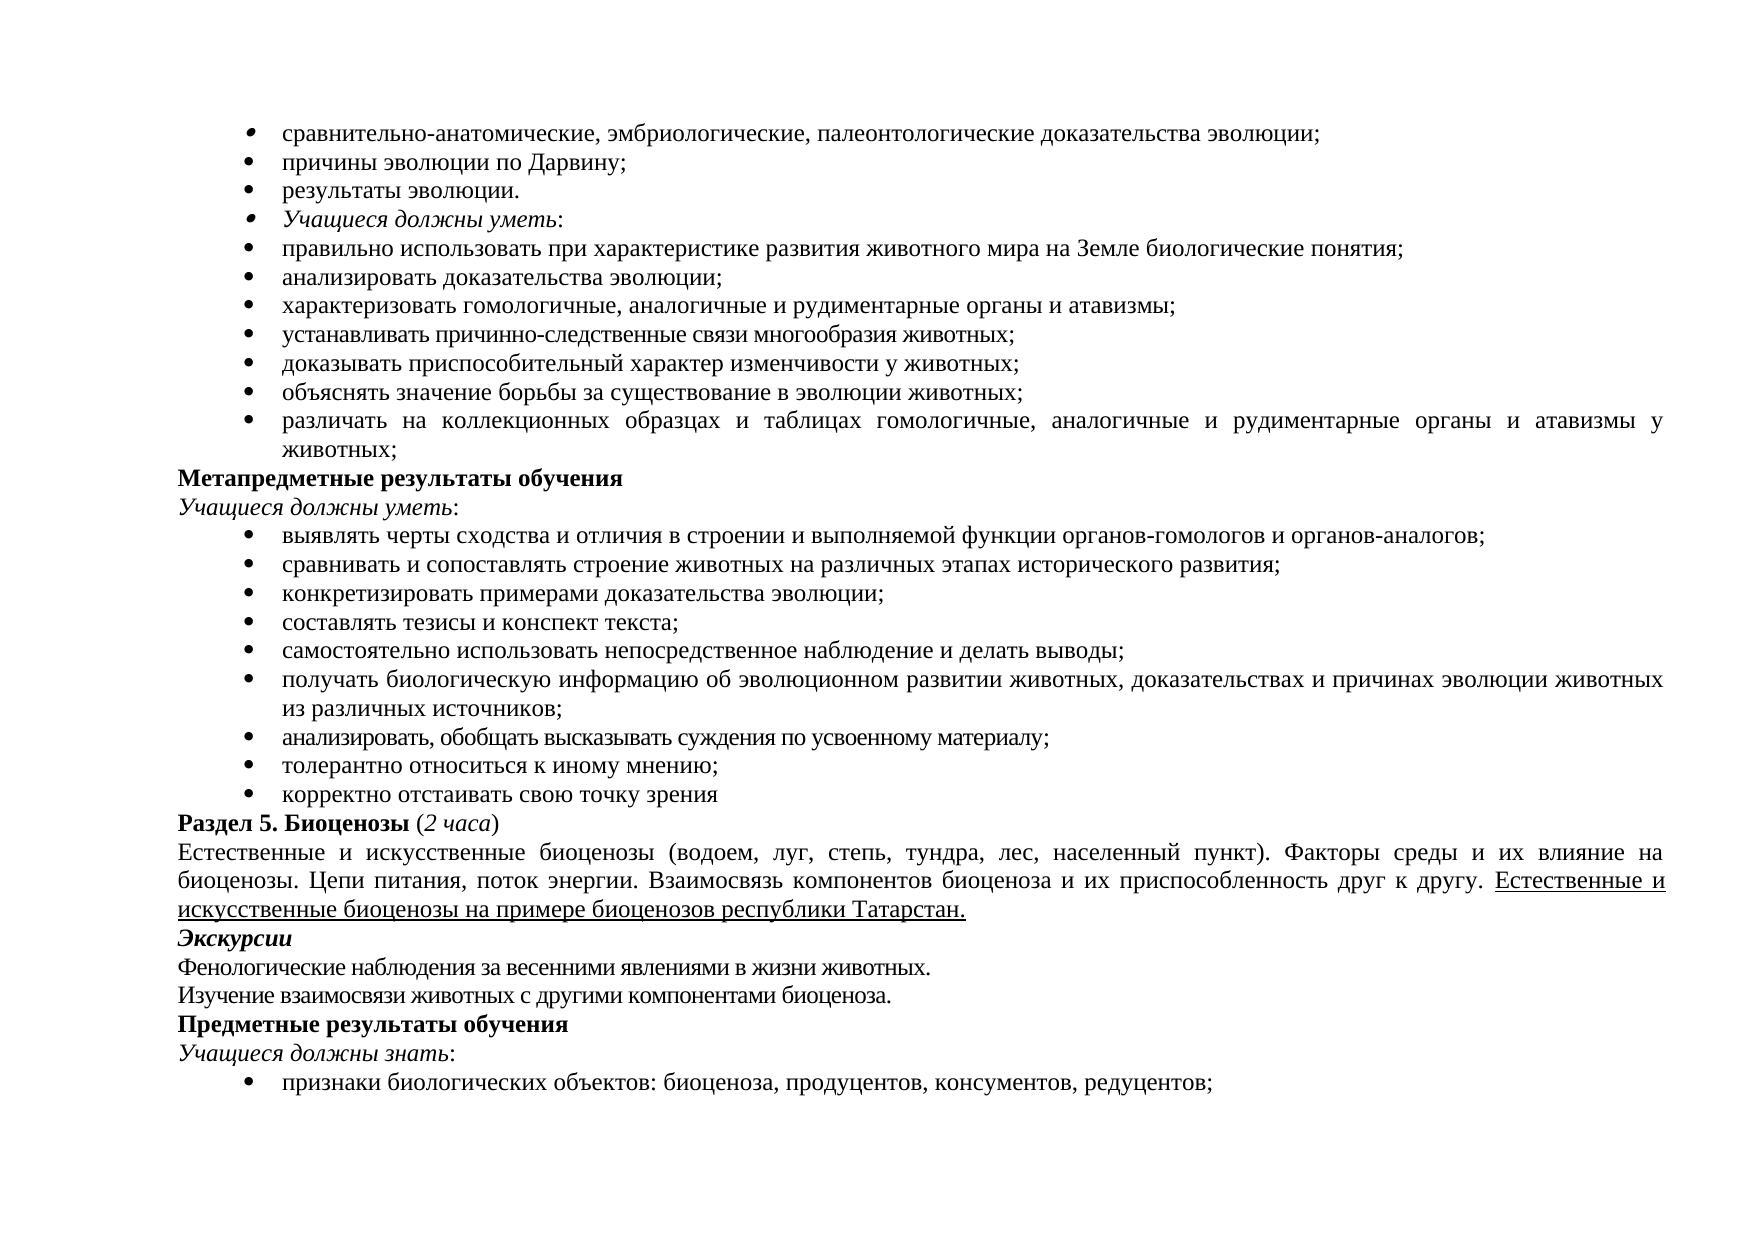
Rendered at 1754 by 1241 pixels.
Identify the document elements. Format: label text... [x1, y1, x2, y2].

list конкретизировать примерами доказательства эволюции; [244, 578, 1665, 607]
list правильно использовать при характеристике развития животного мира на Земле биологические понятия; [244, 233, 1665, 262]
list получать биологическую информацию об эволюционном развитии животных, доказательствах и причинах эволюции животных из различных источников; [244, 664, 1665, 722]
text Изучение взаимосвязи животных с другими компонентами биоценоза. [177, 981, 1665, 1009]
text Учащиеся должны уметь: [177, 492, 1665, 521]
list сравнительно-анатомические, эмбриологические, палеонтологические доказательства эволюции; [244, 118, 1665, 147]
list составлять тезисы и конспект текста; [244, 607, 1665, 636]
text Раздел 5. Биоценозы (2 часа) [177, 808, 1665, 837]
list устанавливать причинно-следственные связи многообразия животных; [244, 319, 1665, 348]
list выявлять черты сходства и отличия в строении и выполняемой функции органов-гомологов и органов-аналогов; [244, 521, 1665, 549]
list сравнивать и сопоставлять строение животных на различных этапах исторического развития; [244, 549, 1665, 578]
text Естественные и искусственные биоценозы (водоем, луг, степь, тундра, лес, населенный пункт). Факторы среды и их влияние на биоценозы. Цепи питания, поток энергии. Взаимосвязь компонентов биоценоза и их приспособленность друг к другу. Естественные и искусственные биоценозы на примере биоценозов республики Татарстан. [177, 837, 1665, 923]
list результаты эволюции. [244, 176, 1665, 204]
list доказывать приспособительный характер изменчивости у животных; [244, 348, 1665, 377]
list различать на коллекционных образцах и таблицах гомологичные, аналогичные и рудиментарные органы и атавизмы у животных; [244, 406, 1665, 463]
list причины эволюции по Дарвину; [244, 147, 1665, 176]
list самостоятельно использовать непосредственное наблюдение и делать выводы; [244, 636, 1665, 664]
list корректно отстаивать свою точку зрения [244, 779, 1665, 808]
list признаки биологических объектов: биоценоза, продуцентов, консументов, редуцентов; [244, 1067, 1665, 1096]
text Учащиеся должны знать: [177, 1038, 1665, 1067]
list объяснять значение борьбы за существование в эволюции животных; [244, 377, 1665, 406]
list характеризовать гомологичные, аналогичные и рудиментарные органы и атавизмы; [244, 291, 1665, 319]
text Предметные результаты обучения [177, 1009, 1665, 1038]
list Учащиеся должны уметь: [244, 204, 1665, 233]
list анализировать доказательства эволюции; [244, 262, 1665, 291]
list толерантно относиться к иному мнению; [244, 751, 1665, 779]
list анализировать, обобщать высказывать суждения по усвоенному материалу; [244, 722, 1665, 751]
text Метапредметные результаты обучения [177, 463, 1665, 492]
text Экскурсии [177, 923, 1665, 952]
text Фенологические наблюдения за весенними явлениями в жизни животных. [177, 952, 1665, 981]
